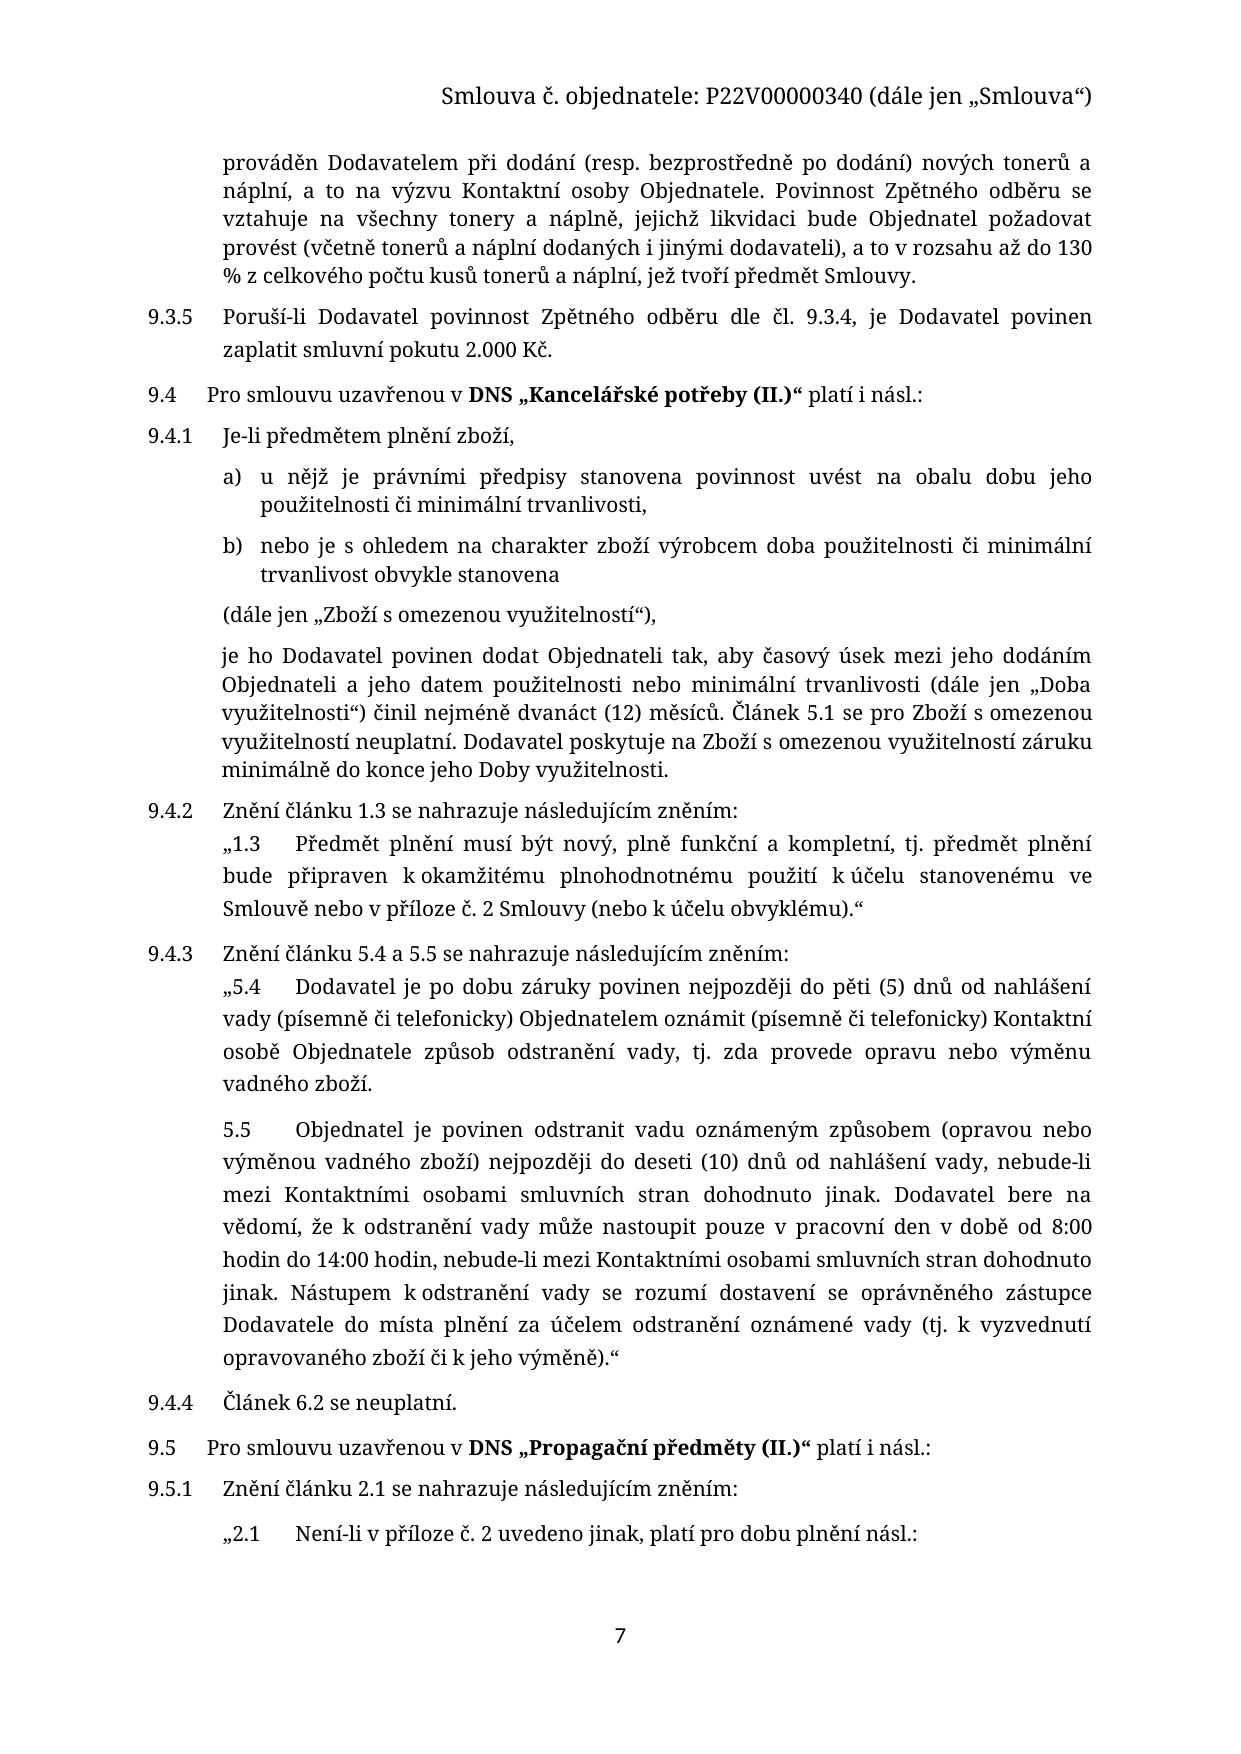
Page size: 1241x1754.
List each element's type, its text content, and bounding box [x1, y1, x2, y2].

list Znění článku 2.1 se nahrazuje následujícím zněním: [148, 1474, 1093, 1502]
list „5.4 Dodavatel je po dobu záruky povinen nejpozději do pěti (5) dnů od nahlášení vady (písemně či telefonicky) Objednatelem oznámit (písemně či telefonicky) Kontaktní osobě Objednatele způsob odstranění vady, tj. zda provede opravu nebo výměnu vadného zboží. [223, 972, 1093, 1098]
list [148, 148, 1093, 290]
list Znění článku 5.4 a 5.5 se nahrazuje následujícím zněním: [148, 939, 1093, 968]
list 5.5 Objednatel je povinen odstranit vadu oznámeným způsobem (opravou nebo výměnou vadného zboží) nejpozději do deseti (10) dnů od nahlášení vady, nebude-li mezi Kontaktními osobami smluvních stran dohodnuto jinak. Dodavatel bere na vědomí, že k odstranění vady může nastoupit pouze v pracovní den v době od 8:00 hodin do 14:00 hodin, nebude-li mezi Kontaktními osobami smluvních stran dohodnuto jinak. Nástupem k odstranění vady se rozumí dostavení se oprávněného zástupce Dodavatele do místa plnění za účelem odstranění oznámené vady (tj. k vyzvednutí opravovaného zboží či k jeho výměně).“ [223, 1115, 1093, 1371]
list Pro smlouvu uzavřenou v DNS „Kancelářské potřeby (II.)“ platí i násl.: [148, 380, 1093, 408]
list „1.3 Předmět plnění musí být nový, plně funkční a kompletní, tj. předmět plnění bude připraven k okamžitému plnohodnotnému použití k účelu stanovenému ve Smlouvě nebo v příloze č. 2 Smlouvy (nebo k účelu obvyklému).“ [223, 829, 1093, 922]
list Je-li předmětem plnění zboží, [148, 421, 1093, 449]
list „2.1 Není-li v příloze č. 2 uvedeno jinak, platí pro dobu plnění násl.: [223, 1519, 1093, 1548]
list Poruší-li Dodavatel povinnost Zpětného odběru dle čl. 9.3.4, je Dodavatel povinen zaplatit smluvní pokutu 2.000 Kč. [148, 302, 1093, 363]
text je ho Dodavatel povinen dodat Objednateli tak, aby časový úsek mezi jeho dodáním Objednateli a jeho datem použitelnosti nebo minimální trvanlivosti (dále jen „Doba využitelnosti“) činil nejméně dvanáct (12) měsíců. Článek 5.1 se pro Zboží s omezenou využitelností neuplatní. Dodavatel poskytuje na Zboží s omezenou využitelností záruku minimálně do konce jeho Doby využitelnosti. [221, 642, 1093, 784]
list Znění článku 1.3 se nahrazuje následujícím zněním: [148, 796, 1093, 825]
text (dále jen „Zboží s omezenou využitelností“), [223, 601, 1093, 629]
list Článek 6.2 se neuplatní. [148, 1388, 1093, 1416]
list u nějž je právními předpisy stanovena povinnost uvést na obalu dobu jeho použitelnosti či minimální trvanlivosti, [223, 462, 1093, 519]
list Pro smlouvu uzavřenou v DNS „Propagační předměty (II.)“ platí i násl.: [148, 1433, 1093, 1462]
list nebo je s ohledem na charakter zboží výrobcem doba použitelnosti či minimální trvanlivost obvykle stanovena [223, 531, 1093, 588]
